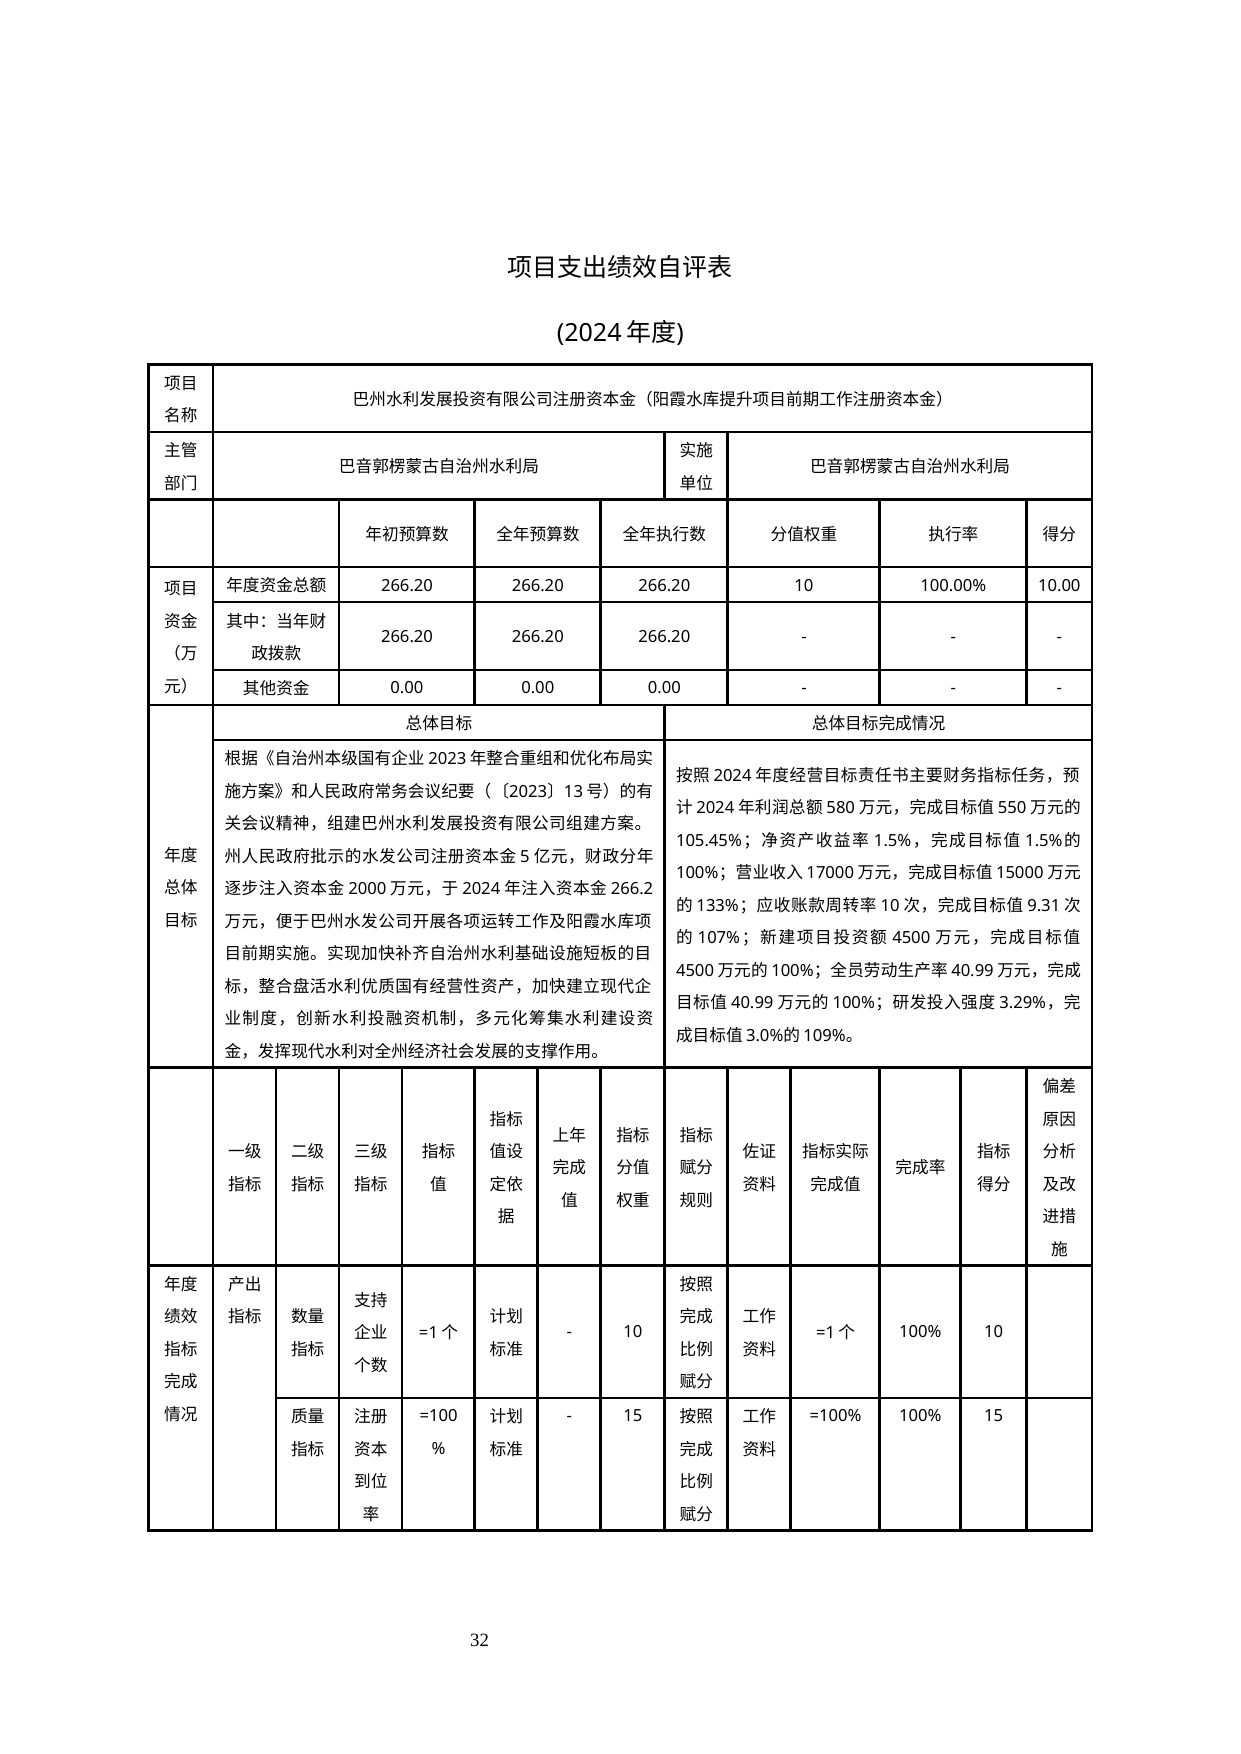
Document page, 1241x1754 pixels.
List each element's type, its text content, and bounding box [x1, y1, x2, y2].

table_cell 按照2024年度经营目标责任书主要财务指标任务，预计2024年利润总额580万元，完成目标值550万元的105.45%；净资产收益率1.5%，完成目标值1.5%的100%；营业收入17000万元，完成目标值15000万元的133%；应收账款周转率10次，完成目标值9.31次的107%；新建项目投资额4500万元，完成目标值4500万元的100%；全员劳动生产率40.99万元，完成目标值40.99万元的100%；研发投入强度3.29%，完成目标值3.0%的109%。 [666, 741, 1091, 1066]
table_cell 10 [602, 1267, 663, 1396]
table_cell 巴音郭楞蒙古自治州水利局 [214, 433, 663, 498]
table_cell 15 [962, 1399, 1025, 1529]
table_cell 实施单位 [666, 433, 726, 498]
table_cell 10 [962, 1267, 1025, 1396]
table_cell =1个 [792, 1267, 878, 1396]
table_cell 注册资本到位率 [340, 1399, 401, 1529]
table_cell 266.20 [476, 568, 599, 601]
table_cell 266.20 [602, 568, 726, 601]
table_cell 巴音郭楞蒙古自治州水利局 [729, 433, 1091, 498]
table_cell 分值权重 [729, 501, 878, 566]
table_cell 按照完成比例赋分 [666, 1267, 726, 1396]
table_cell 266.20 [602, 603, 726, 668]
table_cell 年初预算数 [340, 501, 473, 566]
table_cell 100% [881, 1399, 959, 1529]
table_cell - [881, 671, 1025, 703]
table_cell 0.00 [602, 671, 726, 703]
table_cell 根据《自治州本级国有企业2023年整合重组和优化布局实施方案》和人民政府常务会议纪要（〔2023〕13号）的有关会议精神，组建巴州水利发展投资有限公司组建方案。州人民政府批示的水发公司注册资本金5亿元，财政分年逐步注入资本金2000万元，于2024年注入资本金266.2万元，便于巴州水发公司开展各项运转工作及阳霞水库项目前期实施。实现加快补齐自治州水利基础设施短板的目标，整合盘活水利优质国有经营性资产，加快建立现代企业制度，创新水利投融资机制，多元化筹集水利建设资金，发挥现代水利对全州经济社会发展的支撑作用。 [214, 741, 663, 1066]
table_cell 266.20 [476, 603, 599, 668]
table_cell 总体目标 [214, 706, 663, 739]
table_cell - [539, 1399, 599, 1529]
table_cell 项目资金 （万元） [150, 568, 212, 703]
table_cell [1028, 1267, 1091, 1396]
table_cell [150, 1069, 212, 1264]
table_cell =100% [403, 1399, 473, 1529]
table_cell 指标分值权重 [602, 1069, 663, 1264]
table_cell 巴州水利发展投资有限公司注册资本金（阳霞水库提升项目前期工作注册资本金） [214, 366, 1091, 431]
table_cell 完成率 [881, 1069, 959, 1264]
table_cell 0.00 [340, 671, 473, 703]
table_cell - [1028, 603, 1091, 668]
table_cell 按照完成比例赋分 [666, 1399, 726, 1529]
table_cell 一级指标 [214, 1069, 275, 1264]
table_cell 100% [881, 1267, 959, 1396]
table_cell 其他资金 [214, 671, 338, 703]
table_cell [1028, 1399, 1091, 1529]
table_cell - [729, 671, 878, 703]
table_cell 15 [602, 1399, 663, 1529]
table_cell 上年完成值 [539, 1069, 599, 1264]
table_cell 全年预算数 [476, 501, 599, 566]
table_cell =100% [792, 1399, 878, 1529]
table_header 项目支出绩效自评表 [148, 233, 1092, 298]
table_cell [214, 501, 338, 566]
table_cell 佐证资料 [729, 1069, 789, 1264]
table_cell - [1028, 671, 1091, 703]
table_cell 其中：当年财政拨款 [214, 603, 338, 668]
table_cell 266.20 [340, 603, 473, 668]
table_cell 0.00 [476, 671, 599, 703]
table_cell - [729, 603, 878, 668]
table_cell 年度资金总额 [214, 568, 338, 601]
table_cell 二级指标 [277, 1069, 338, 1264]
table_cell - [881, 603, 1025, 668]
table_cell 偏差原因分析及改进措施 [1028, 1069, 1091, 1264]
table_cell - [539, 1267, 599, 1396]
table_cell 工作资料 [729, 1267, 789, 1396]
table_cell 主管部门 [150, 433, 212, 498]
table_cell 得分 [1028, 501, 1091, 566]
table_cell [150, 501, 212, 566]
table_cell (2024年度) [148, 298, 1092, 363]
table_cell =1个 [403, 1267, 473, 1396]
table_cell 执行率 [881, 501, 1025, 566]
table_cell 10 [729, 568, 878, 601]
table_cell 支持企业个数 [340, 1267, 401, 1396]
table_cell 三级指标 [340, 1069, 401, 1264]
table_cell 指标得分 [962, 1069, 1025, 1264]
table_cell 质量指标 [277, 1399, 338, 1529]
table_cell 100.00% [881, 568, 1025, 601]
table_cell 年度总体目标 [150, 706, 212, 1066]
table_cell 指标赋分规则 [666, 1069, 726, 1264]
table_cell 数量指标 [277, 1267, 338, 1396]
table_cell 产出指标 [214, 1267, 275, 1529]
table_cell 计划标准 [476, 1267, 536, 1396]
table_cell 全年执行数 [602, 501, 726, 566]
table_cell 指标实际完成值 [792, 1069, 878, 1264]
table_cell 年度绩效指标完成情况 [150, 1267, 212, 1529]
table_cell 计划标准 [476, 1399, 536, 1529]
table_cell 指标值 [403, 1069, 473, 1264]
table_cell 10.00 [1028, 568, 1091, 601]
table_cell 总体目标完成情况 [666, 706, 1091, 739]
table_cell 项目名称 [150, 366, 212, 431]
table_cell 指标值设定依据 [476, 1069, 536, 1264]
table_cell 工作资料 [729, 1399, 789, 1529]
table_cell 266.20 [340, 568, 473, 601]
